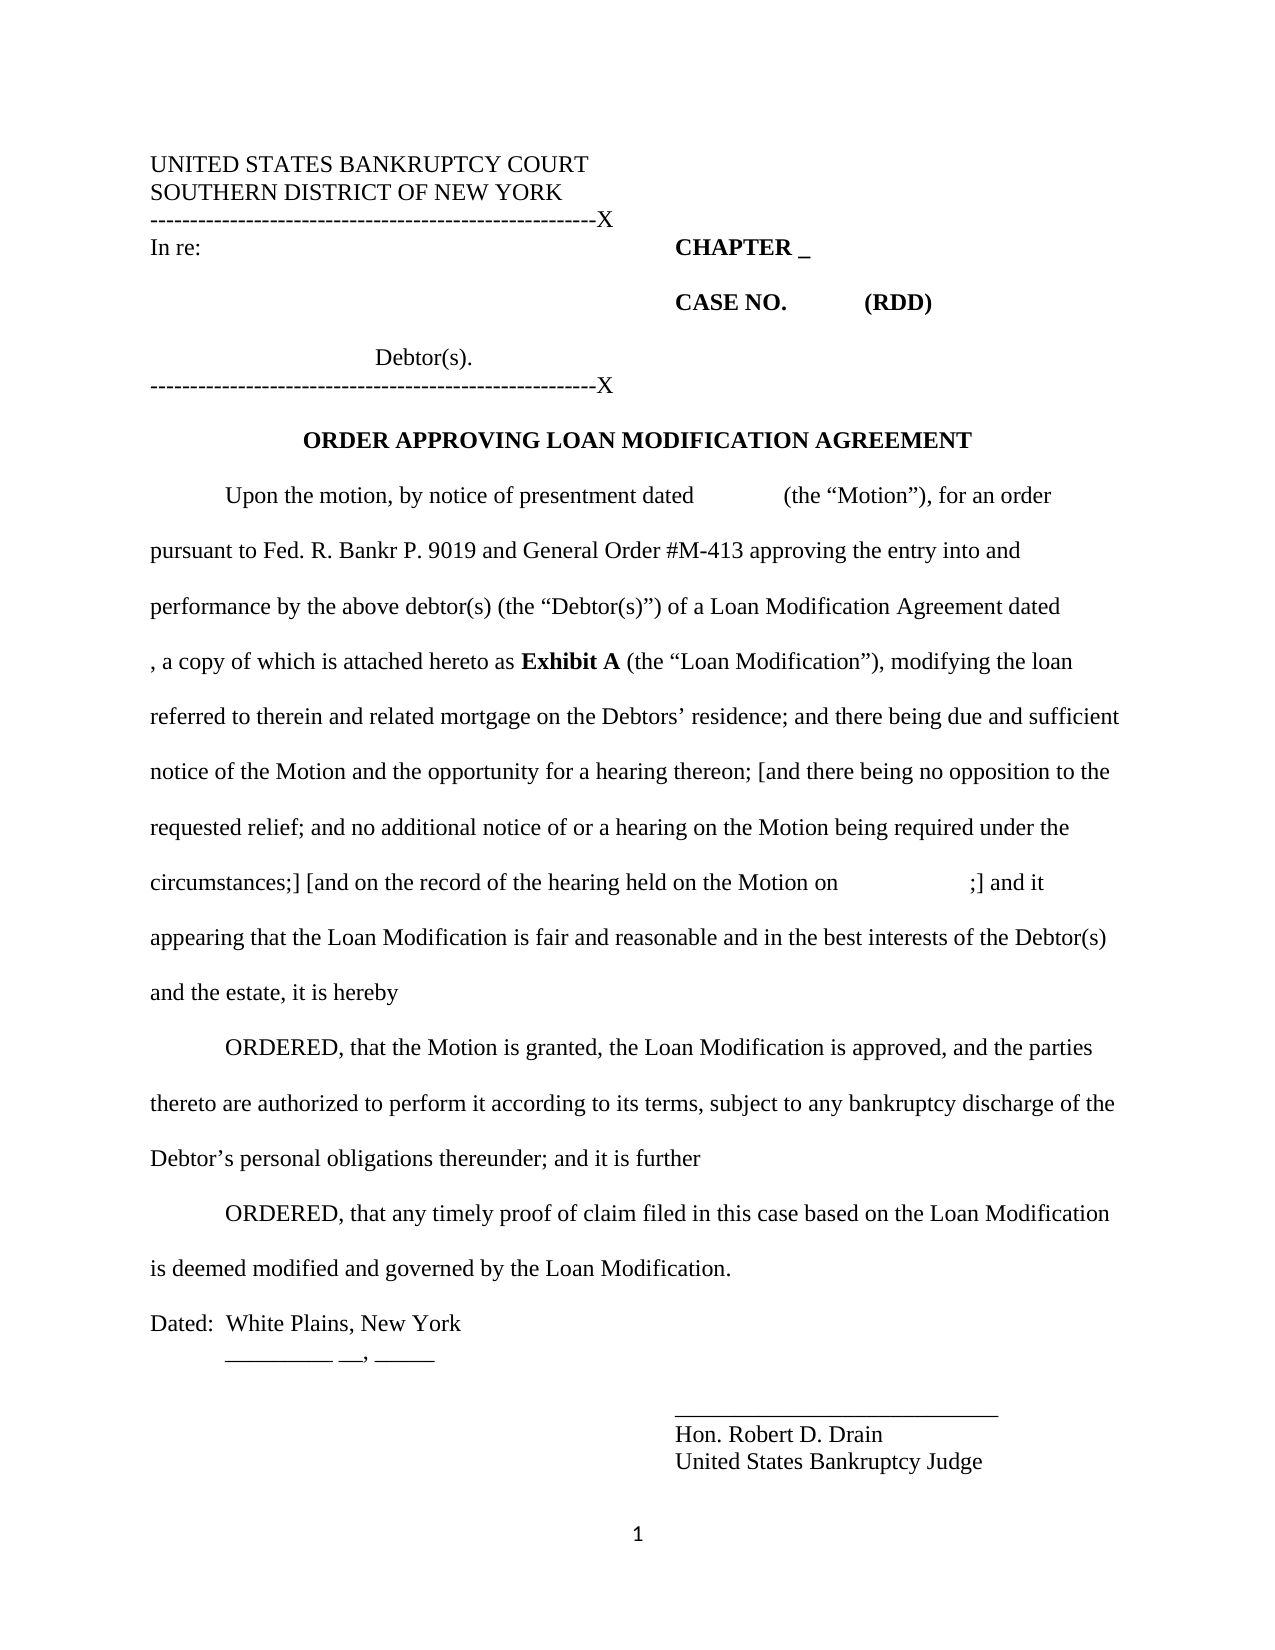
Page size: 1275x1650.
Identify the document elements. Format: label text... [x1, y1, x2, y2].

text ORDERED, that any timely proof of claim filed in this case based on the Loan Modification is deemed modified and governed by the Loan Modification. [150, 1199, 1125, 1282]
text SOUTHERN DISTRICT OF NEW YORK [150, 178, 1125, 205]
text ORDERED, that the Motion is granted, the Loan Modification is approved, and the parties thereto are authorized to perform it according to its terms, subject to any bankruptcy discharge of the Debtor’s personal obligations thereunder; and it is further [150, 1033, 1125, 1171]
text Hon. Robert D. Drain [600, 1420, 1125, 1447]
text _________ __, _____ [150, 1337, 1125, 1364]
text ORDER APPROVING LOAN MODIFICATION AGREEMENT [150, 426, 1125, 454]
text Debtor(s). [300, 343, 1125, 371]
text --------------------------------------------------------X [150, 371, 1125, 398]
text UNITED STATES BANKRUPTCY COURT [150, 150, 1125, 178]
text ___________________________ [600, 1392, 1125, 1420]
text Dated: White Plains, New York [150, 1309, 1125, 1337]
text United States Bankruptcy Judge [600, 1447, 1125, 1475]
text Upon the motion, by notice of presentment dated (the “Motion”), for an order pursuant to Fed. R. Bankr P. 9019 and General Order #M-413 approving the entry into and performance by the above debtor(s) (the “Debtor(s)”) of a Loan Modification Agreement dated , a copy of which is attached hereto as Exhibit A (the “Loan Modification”), modifying the loan referred to therein and related mortgage on the Debtors’ residence; and there being due and sufficient notice of the Motion and the opportunity for a hearing thereon; [and there being no opposition to the requested relief; and no additional notice of or a hearing on the Motion being required under the circumstances;] [and on the record of the hearing held on the Motion on ;] and it appearing that the Loan Modification is fair and reasonable and in the best interests of the Debtor(s) and the estate, it is hereby [150, 481, 1125, 1006]
text In re: CHAPTER _ [150, 233, 1125, 260]
text CASE NO. (RDD) [150, 288, 1125, 316]
text --------------------------------------------------------X [150, 205, 1125, 233]
